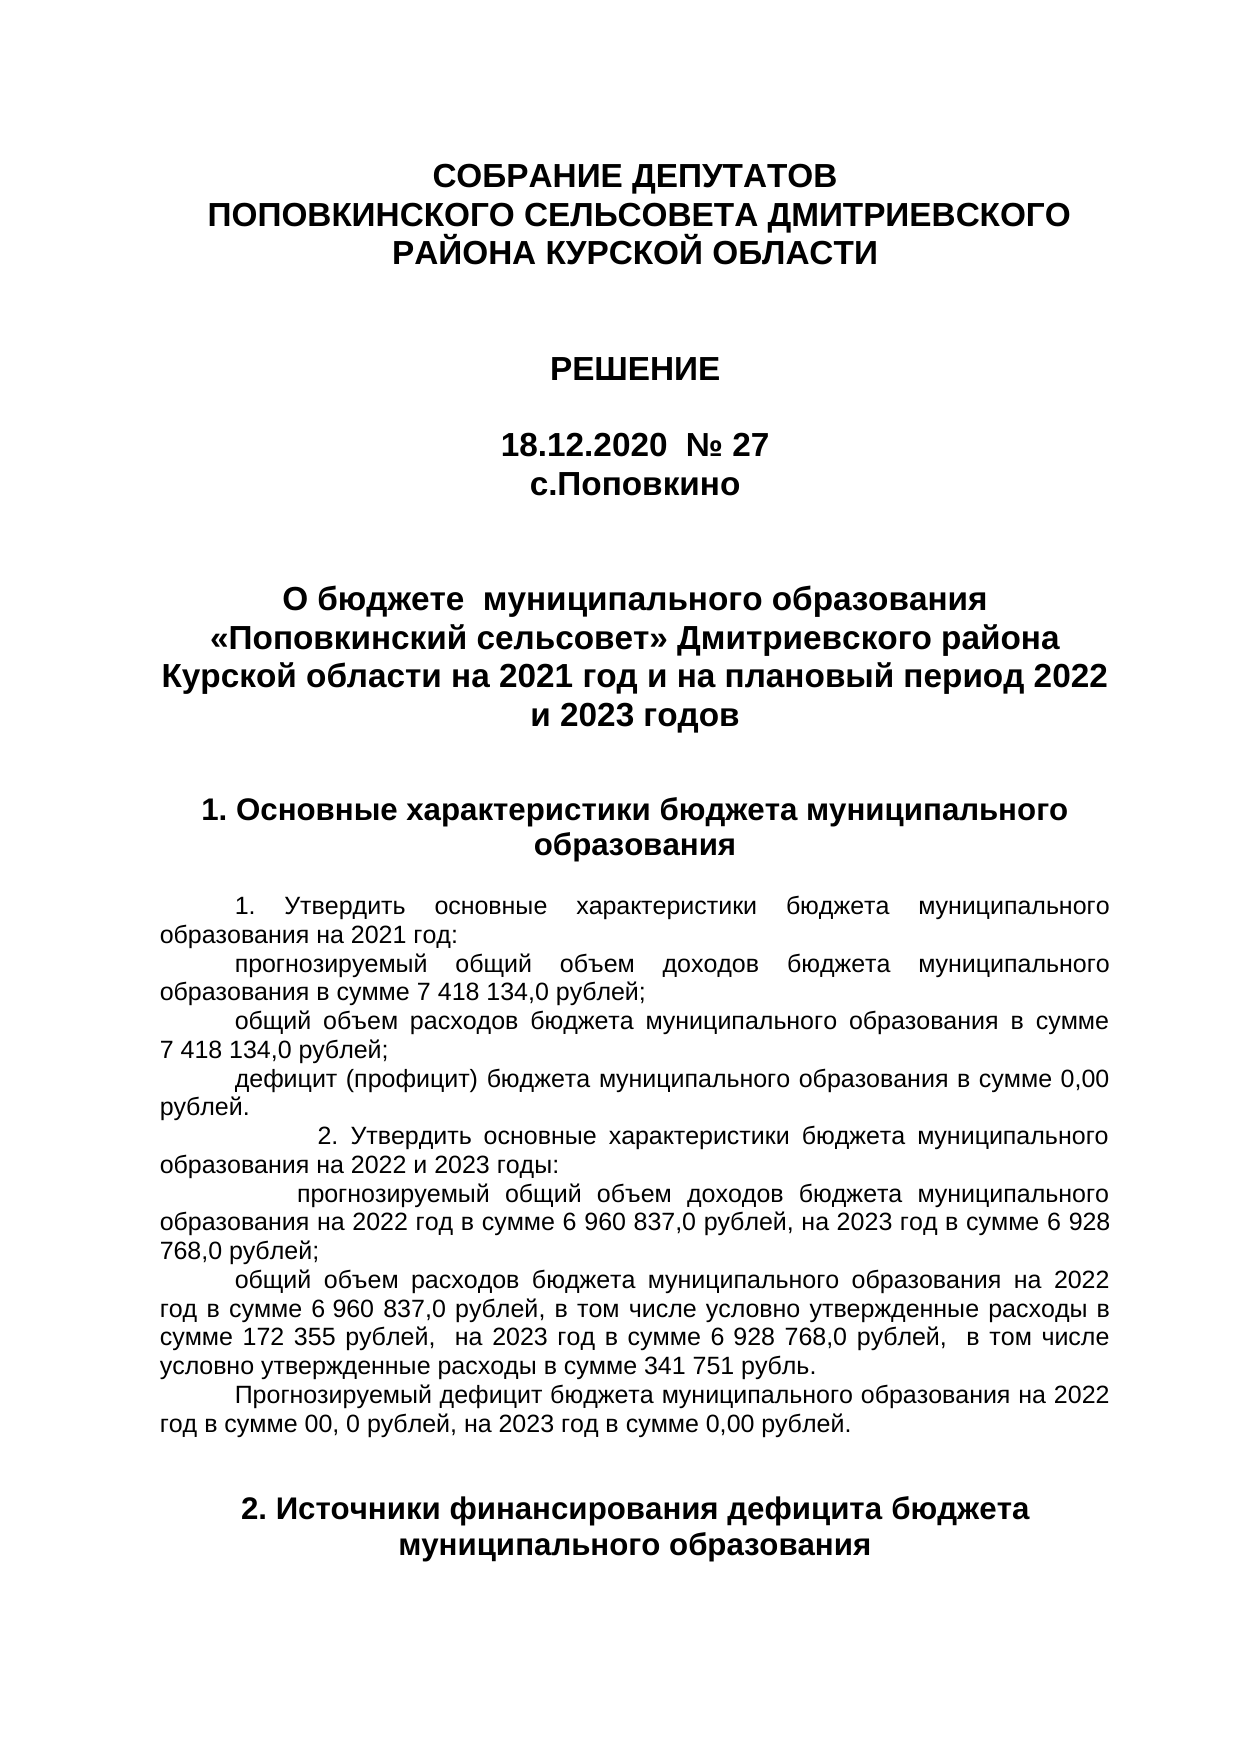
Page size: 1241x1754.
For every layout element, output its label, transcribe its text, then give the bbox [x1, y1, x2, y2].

text ПОПОВКИНСКОГО СЕЛЬСОВЕТА ДМИТРИЕВСКОГО РАЙОНА КУРСКОЙ ОБЛАСТИ [159, 195, 1110, 272]
text О бюджете муниципального образования «Поповкинский сельсовет» Дмитриевского района Курской области на 2021 год и на плановый период 2022 и 2023 годов [159, 579, 1110, 733]
text общий объем расходов бюджета муниципального образования в сумме 7 418 134,0 рублей; [159, 1006, 1110, 1064]
text прогнозируемый общий объем доходов бюджета муниципального образования в сумме 7 418 134,0 рублей; [159, 949, 1110, 1006]
text 2. Утвердить основные характеристики бюджета муниципального образования на 2022 и 2023 годы: [159, 1121, 1110, 1179]
text Прогнозируемый дефицит бюджета муниципального образования на 2022 год в сумме 00, 0 рублей, на 2023 год в сумме 0,00 рублей. [159, 1380, 1110, 1437]
text РЕШЕНИЕ [159, 349, 1110, 387]
text 1. Основные характеристики бюджета муниципального образования [159, 791, 1110, 862]
text 18.12.2020 № 27 [159, 426, 1110, 464]
text 2. Источники финансирования дефицита бюджета муниципального образования [159, 1490, 1110, 1562]
text прогнозируемый общий объем доходов бюджета муниципального образования на 2022 год в сумме 6 960 837,0 рублей, на 2023 год в сумме 6 928 768,0 рублей; [159, 1179, 1110, 1265]
text с.Поповкино [159, 464, 1110, 502]
text дефицит (профицит) бюджета муниципального образования в сумме 0,00 рублей. [159, 1064, 1110, 1121]
text общий объем расходов бюджета муниципального образования на 2022 год в сумме 6 960 837,0 рублей, в том числе условно утвержденные расходы в сумме 172 355 рублей, на 2023 год в сумме 6 928 768,0 рублей, в том числе условно утвержденные расходы в сумме 341 751 рубль. [159, 1265, 1110, 1380]
text 1. Утвердить основные характеристики бюджета муниципального образования на 2021 год: [159, 891, 1110, 949]
text СОБРАНИЕ ДЕПУТАТОВ [159, 156, 1110, 195]
